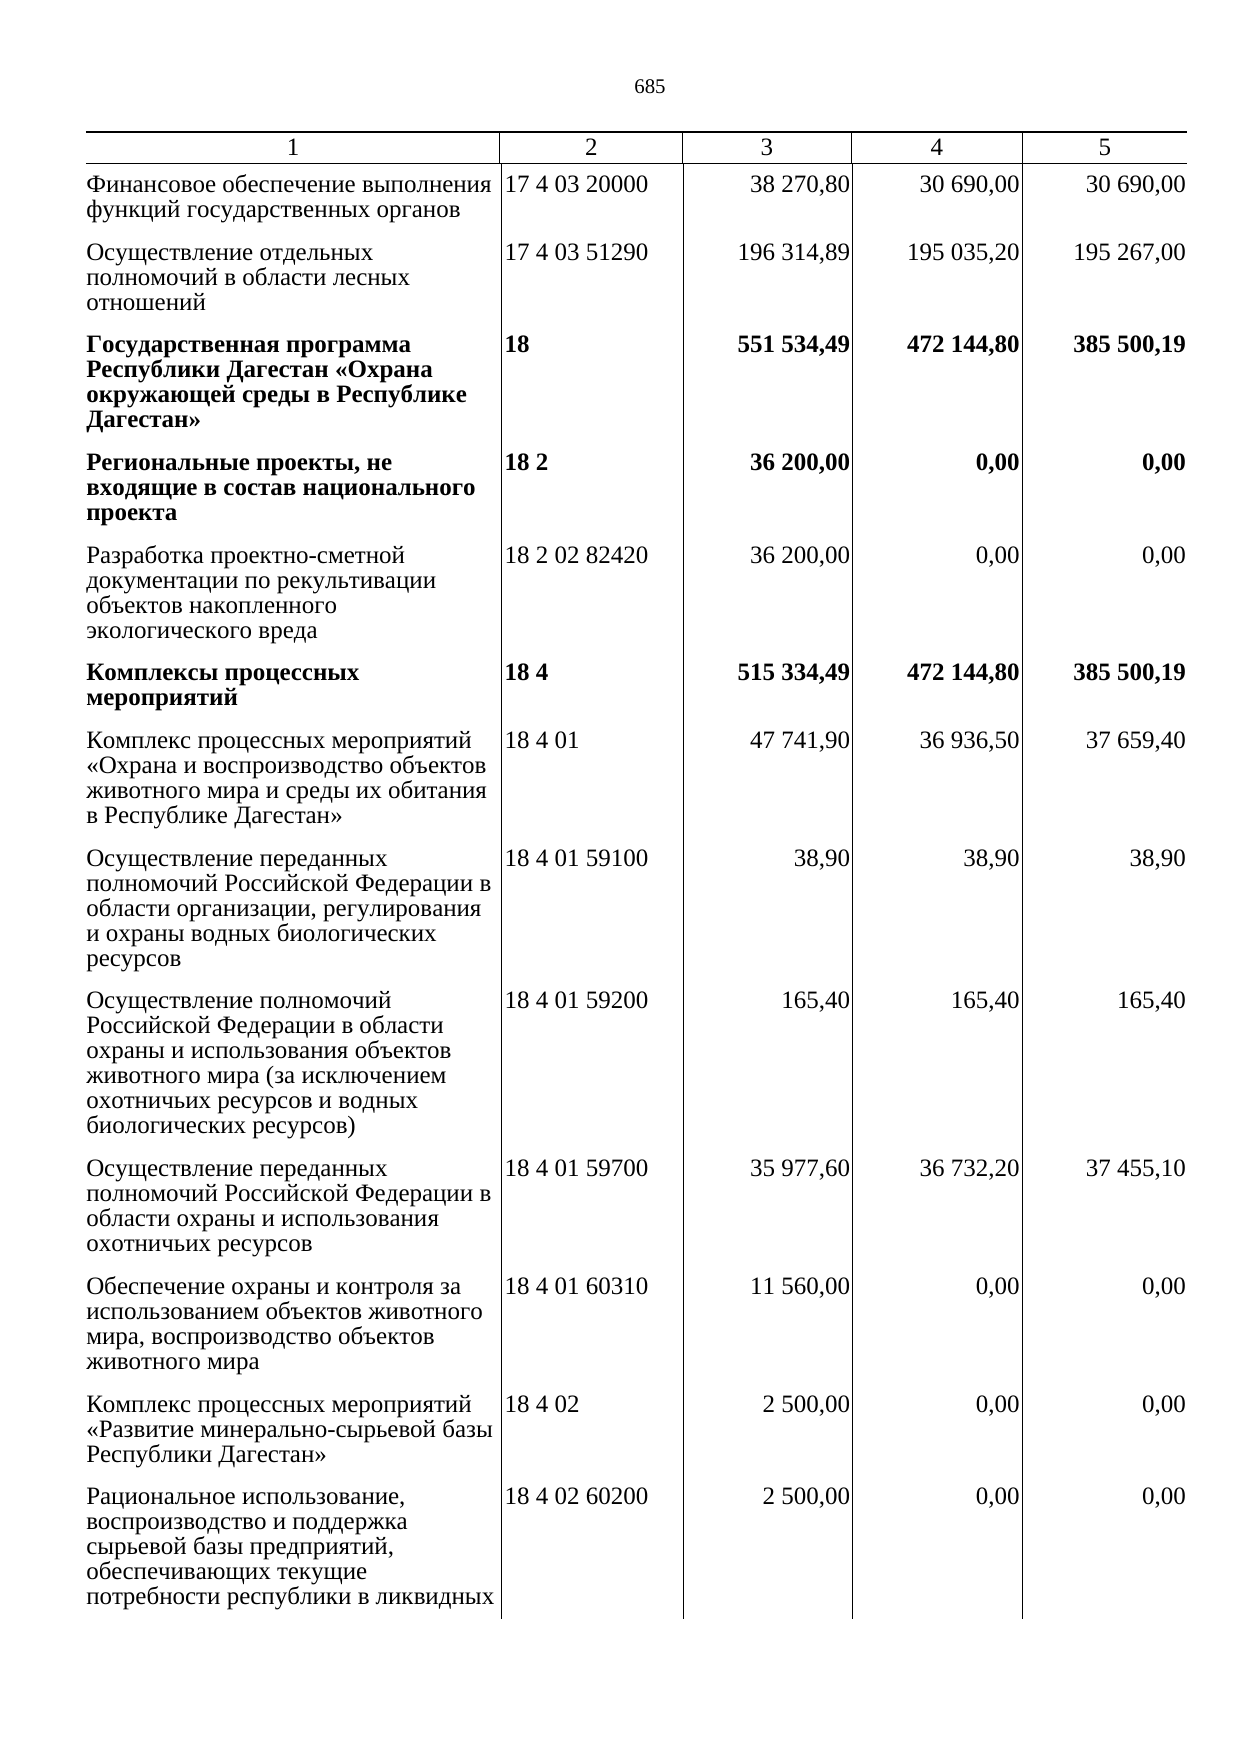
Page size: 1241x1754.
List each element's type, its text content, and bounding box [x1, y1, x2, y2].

table_cell 195 035,20 [853, 231, 1022, 324]
table_cell 18 4 01 60310 [502, 1265, 683, 1383]
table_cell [83, 1476, 501, 1618]
table_cell 17 4 03 20000 [502, 164, 683, 231]
table_cell Осуществление полномочий Российской Федерации в области охраны и использования объектов животного мира (за исключением охотничьих ресурсов и водных биологических ресурсов) [83, 980, 501, 1148]
table_header 5 [1023, 133, 1187, 163]
table_cell 11 560,00 [684, 1265, 852, 1383]
table_cell 35 977,60 [684, 1148, 852, 1265]
table_cell 165,40 [853, 980, 1022, 1148]
table_cell 18 4 01 [502, 720, 683, 837]
table_cell 18 2 02 82420 [502, 534, 683, 652]
table_cell 0,00 [1023, 441, 1188, 534]
table_cell 0,00 [853, 1265, 1022, 1383]
table_cell 196 314,89 [684, 231, 852, 324]
table_cell Разработка проектно-сметной документации по рекультивации объектов накопленного экологического вреда [83, 534, 501, 652]
table_cell 0,00 [853, 534, 1022, 652]
table_cell 472 144,80 [853, 652, 1022, 719]
table_cell Осуществление переданных полномочий Российской Федерации в области организации, регулирования и охраны водных биологических ресурсов [83, 837, 501, 980]
table_cell Комплекс процессных мероприятий «Охрана и воспроизводство объектов животного мира и среды их обитания в Республике Дагестан» [83, 720, 501, 837]
table_cell 2 500,00 [684, 1383, 852, 1476]
table_cell 18 4 02 [502, 1383, 683, 1476]
table_cell 165,40 [1023, 980, 1188, 1148]
table_cell 30 690,00 [1023, 163, 1188, 231]
table_header 3 [683, 133, 851, 163]
table_cell 0,00 [1023, 1265, 1188, 1383]
table_cell 385 500,19 [1023, 652, 1188, 719]
table_cell 0,00 [853, 1476, 1022, 1618]
table_cell 18 4 01 59200 [502, 980, 683, 1148]
table_cell Осуществление переданных полномочий Российской Федерации в области охраны и использования охотничьих ресурсов [83, 1148, 501, 1265]
table_cell 385 500,19 [1023, 324, 1188, 441]
table_cell 18 4 01 59100 [502, 837, 683, 980]
table_cell 36 200,00 [684, 534, 852, 652]
table_cell 36 936,50 [853, 720, 1022, 837]
table_cell Региональные проекты, не входящие в состав национального проекта [83, 441, 501, 534]
table_cell 0,00 [1023, 1476, 1188, 1618]
table_cell 2 500,00 [684, 1476, 852, 1618]
table_cell 36 732,20 [853, 1148, 1022, 1265]
table_cell 0,00 [1023, 534, 1188, 652]
table_cell 18 4 [502, 652, 683, 719]
table_cell 165,40 [684, 980, 852, 1148]
table_cell Комплекс процессных мероприятий «Развитие минерально-сырьевой базы Республики Дагестан» [83, 1383, 501, 1476]
table_cell Осуществление отдельных полномочий в области лесных отношений [83, 231, 501, 324]
table_cell Комплексы процессных мероприятий [83, 652, 501, 719]
table_cell 551 534,49 [684, 324, 852, 441]
table_cell 47 741,90 [684, 720, 852, 837]
table_cell 38 270,80 [684, 164, 852, 231]
table_cell 195 267,00 [1023, 231, 1188, 324]
table_cell 37 455,10 [1023, 1148, 1188, 1265]
table_cell 30 690,00 [853, 164, 1022, 231]
table_cell 0,00 [1023, 1383, 1188, 1476]
table_cell 37 659,40 [1023, 720, 1188, 837]
table_cell 18 2 [502, 441, 683, 534]
table_cell 36 200,00 [684, 441, 852, 534]
table_cell 515 334,49 [684, 652, 852, 719]
table_cell Обеспечение охраны и контроля за использованием объектов животного мира, воспроизводство объектов животного мира [83, 1265, 501, 1383]
table_cell 17 4 03 51290 [502, 231, 683, 324]
table_cell Государственная программа Республики Дагестан «Охрана окружающей среды в Республике Дагестан» [83, 324, 501, 441]
table_cell 472 144,80 [853, 324, 1022, 441]
table_cell 38,90 [684, 837, 852, 980]
table_cell 38,90 [853, 837, 1022, 980]
table_cell 38,90 [1023, 837, 1188, 980]
table_header 2 [500, 133, 682, 163]
table_header 4 [852, 133, 1022, 163]
table_cell 18 4 02 60200 [502, 1476, 683, 1618]
table_cell Финансовое обеспечение выполнения функций государственных органов [83, 163, 501, 231]
table_cell 0,00 [853, 1383, 1022, 1476]
table_header 1 [86, 133, 499, 163]
table_cell 0,00 [853, 441, 1022, 534]
table_cell 18 4 01 59700 [502, 1148, 683, 1265]
table_cell 18 [502, 324, 683, 441]
